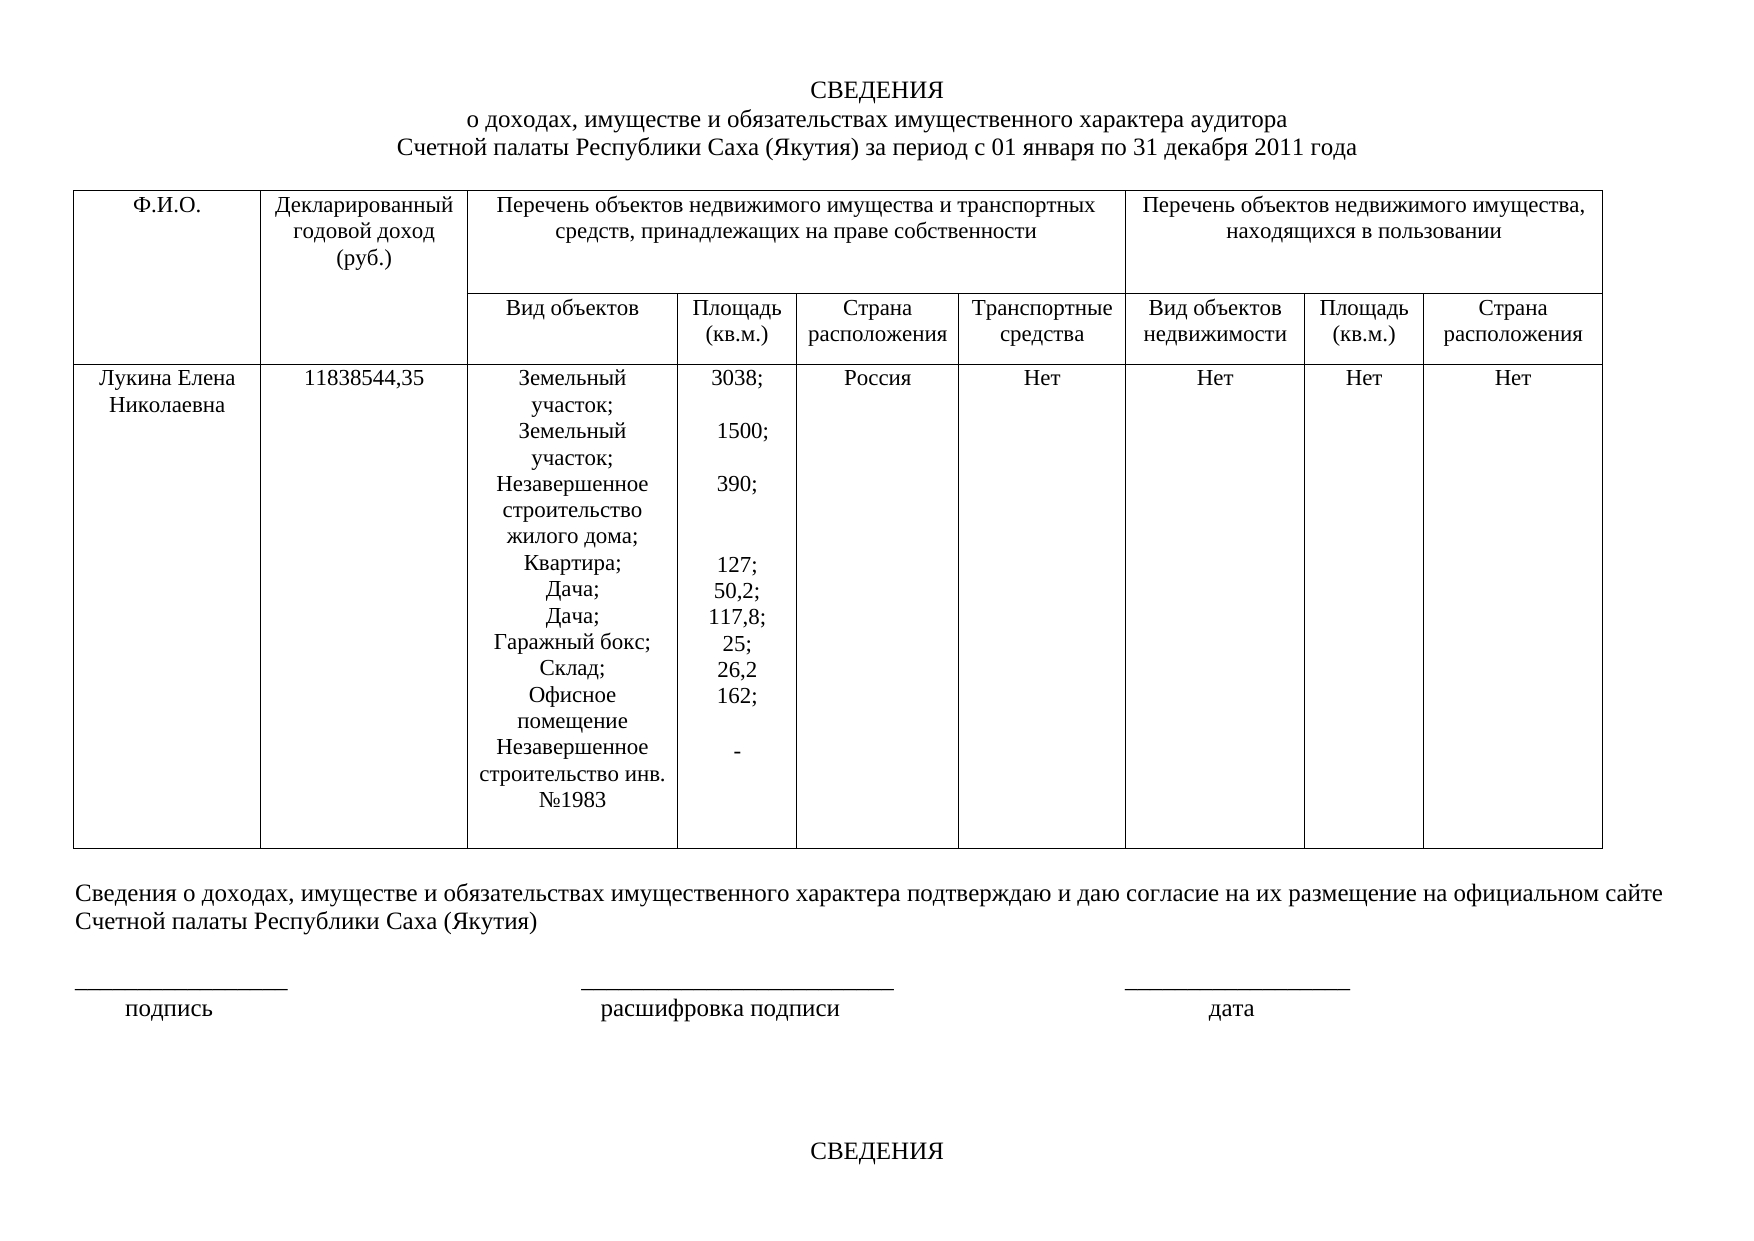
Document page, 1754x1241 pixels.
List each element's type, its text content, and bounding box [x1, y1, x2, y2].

text СВЕДЕНИЯ [75, 1136, 1679, 1165]
table_cell Страна расположения [797, 294, 958, 363]
table_header Ф.И.О. [74, 191, 260, 363]
table_cell Земельный участок; Земельный участок; Незавершенное строительство жилого дома; Квартира; Дача; Дача; Гаражный бокс; Склад; Офисное помещение Незавершенное строительство инв. №1983 [468, 365, 677, 848]
table_cell Лукина Елена Николаевна [74, 365, 260, 848]
table_cell Нет [1126, 365, 1304, 848]
text о доходах, имуществе и обязательствах имущественного характера аудитора [75, 104, 1679, 132]
table_cell Нет [1305, 365, 1423, 848]
table_cell Вид объектов [468, 294, 677, 363]
table_header Перечень объектов недвижимого имущества и транспортных средств, принадлежащих на праве собственности [468, 191, 1125, 293]
table_cell Россия [797, 365, 958, 848]
table_header Декларированный годовой доход (руб.) [261, 191, 467, 363]
text Счетной палаты Республики Саха (Якутия) за период с 01 января по 31 декабря 2011 года [75, 132, 1679, 161]
table_cell Вид объектов недвижимости [1126, 294, 1304, 363]
table_cell Страна расположения [1424, 294, 1602, 363]
text подпись расшифровка подписи дата [75, 993, 1679, 1021]
text СВЕДЕНИЯ [75, 75, 1679, 104]
table_cell Нет [1424, 365, 1602, 848]
table_cell Транспортные средства [959, 294, 1125, 363]
table_header Перечень объектов недвижимого имущества, находящихся в пользовании [1126, 191, 1602, 293]
table_cell Нет [959, 365, 1125, 848]
table_cell 3038; 1500; 390; 127; 50,2; 117,8; 25; 26,2 162; - [678, 365, 796, 848]
table_cell Площадь (кв.м.) [678, 294, 796, 363]
text Сведения о доходах, имуществе и обязательствах имущественного характера подтверждаю и даю согласие на их размещение на официальном сайте Счетной палаты Республики Саха (Якутия) [75, 878, 1679, 935]
table_cell 11838544,35 [261, 365, 467, 848]
text _________________ _________________________ __________________ [75, 964, 1679, 993]
table_cell Площадь (кв.м.) [1305, 294, 1423, 363]
